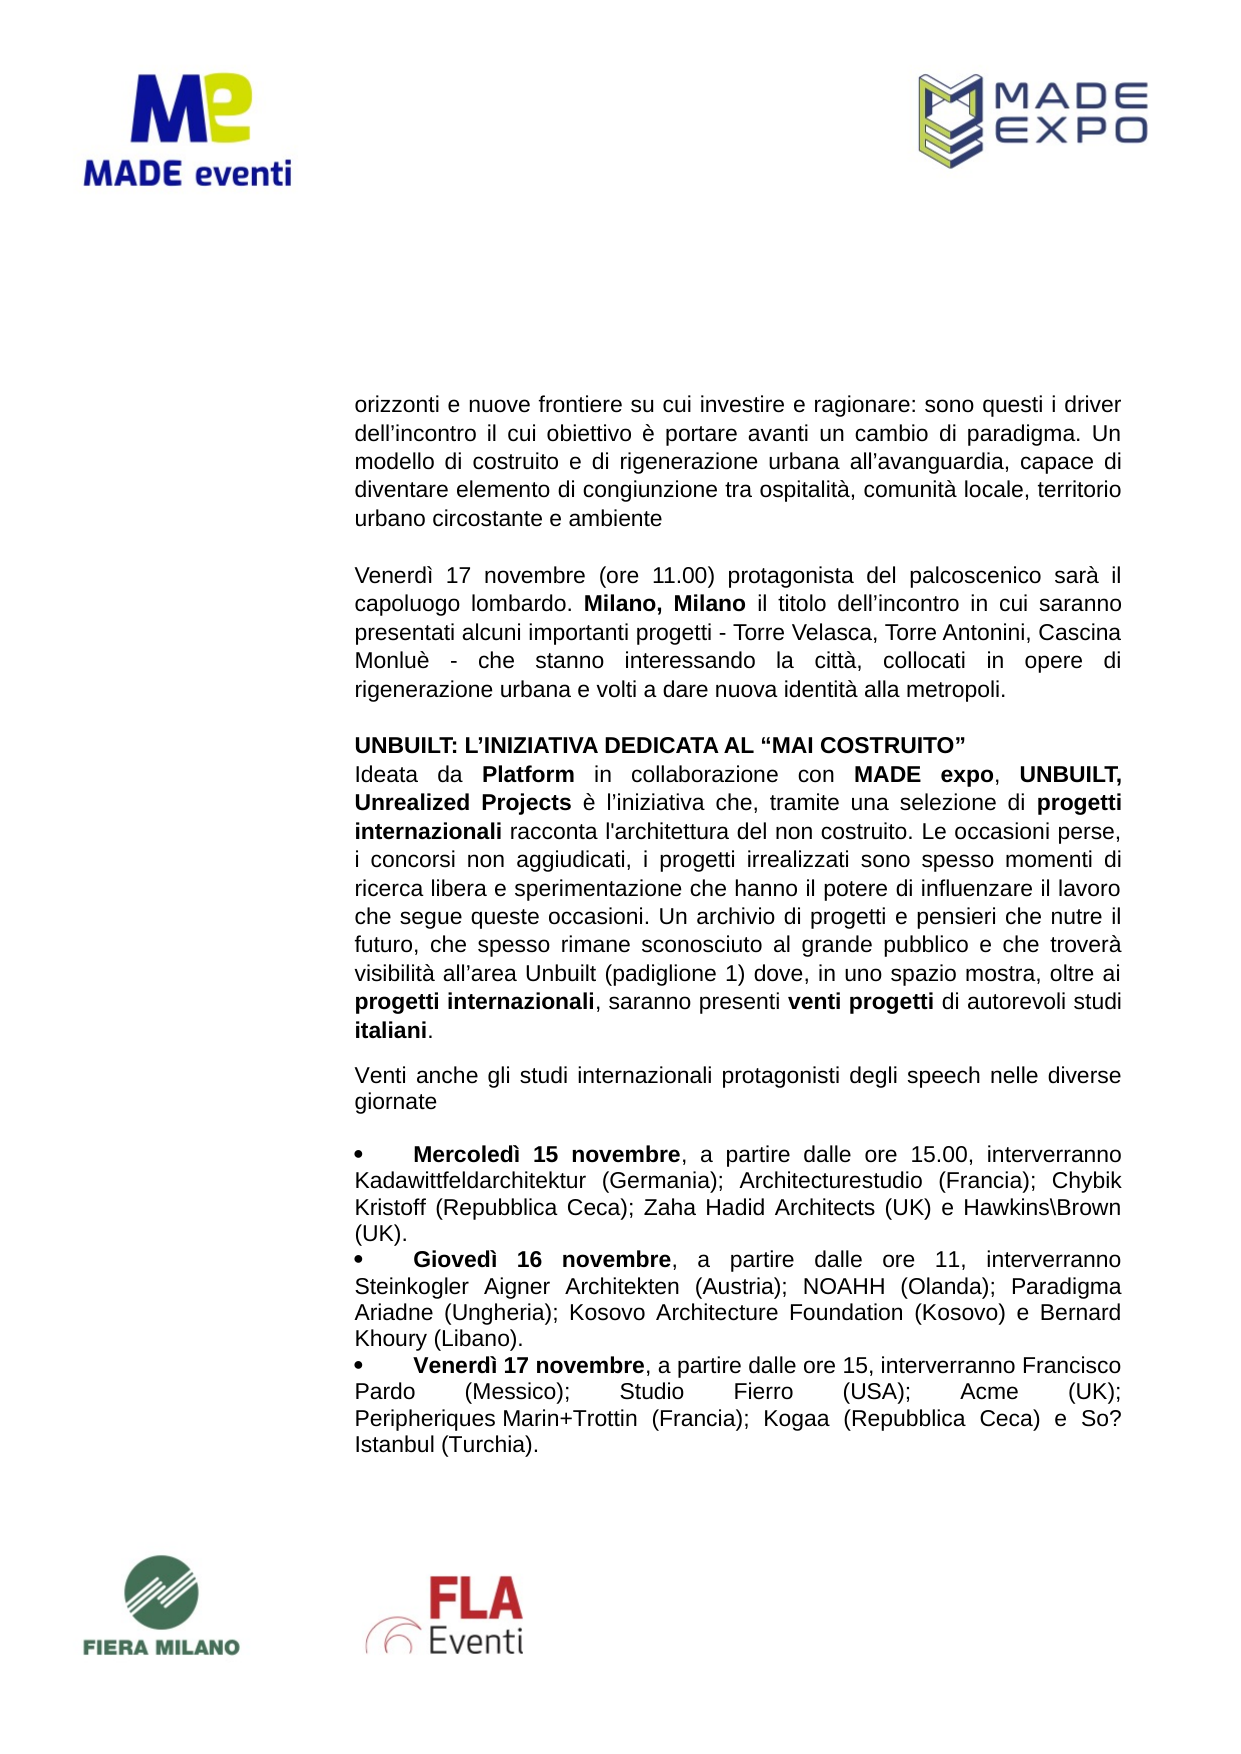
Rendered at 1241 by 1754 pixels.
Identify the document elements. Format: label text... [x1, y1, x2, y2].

list UNBUILT: L’INIZIATIVA DEDICATA AL “MAI COSTRUITO” [354, 732, 1122, 759]
list Venerdì 17 novembre, a partire dalle ore 15, interverranno Francisco Pardo (Messico); Studio Fierro (USA); Acme (UK); Peripheriques Marin+Trottin (Francia); Kogaa (Repubblica Ceca) e So? Istanbul (Turchia). [354, 1352, 1122, 1457]
list Venerdì 17 novembre (ore 11.00) protagonista del palcoscenico sarà il capoluogo lombardo. Milano, Milano il titolo dell’incontro in cui saranno presentati alcuni importanti progetti - Torre Velasca, Torre Antonini, Cascina Monluè - che stanno interessando la città, collocati in opere di rigenerazione urbana e volti a dare nuova identità alla metropoli. [354, 562, 1122, 702]
list Mercoledì 15 novembre, a partire dalle ore 15.00, interverranno Kadawittfeldarchitektur (Germania); Architecturestudio (Francia); Chybik Kristoff (Repubblica Ceca); Zaha Hadid Architects (UK) e Hawkins\Brown (UK). [354, 1141, 1122, 1246]
text Venti anche gli studi internazionali protagonisti degli speech nelle diverse giornate [354, 1062, 1122, 1114]
list Ideata da Platform in collaborazione con MADE expo, UNBUILT, Unrealized Projects è l’iniziativa che, tramite una selezione di progetti internazionali racconta l'architettura del non costruito. Le occasioni perse, i concorsi non aggiudicati, i progetti irrealizzati sono spesso momenti di ricerca libera e sperimentazione che hanno il potere di influenzare il lavoro che segue queste occasioni. Un archivio di progetti e pensieri che nutre il futuro, che spesso rimane sconosciuto al grande pubblico e che troverà visibilità all’area Unbuilt (padiglione 1) dove, in uno spazio mostra, oltre ai progetti internazionali, saranno presenti venti progetti di autorevoli studi italiani. [354, 761, 1122, 1043]
list Giovedì 16 novembre, a partire dalle ore 11, interverranno Steinkogler Aigner Architekten (Austria); NOAHH (Olanda); Paradigma Ariadne (Ungheria); Kosovo Architecture Foundation (Kosovo) e Bernard Khoury (Libano). [354, 1246, 1122, 1352]
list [354, 391, 1122, 531]
picture [0, 0, 1237, 1744]
